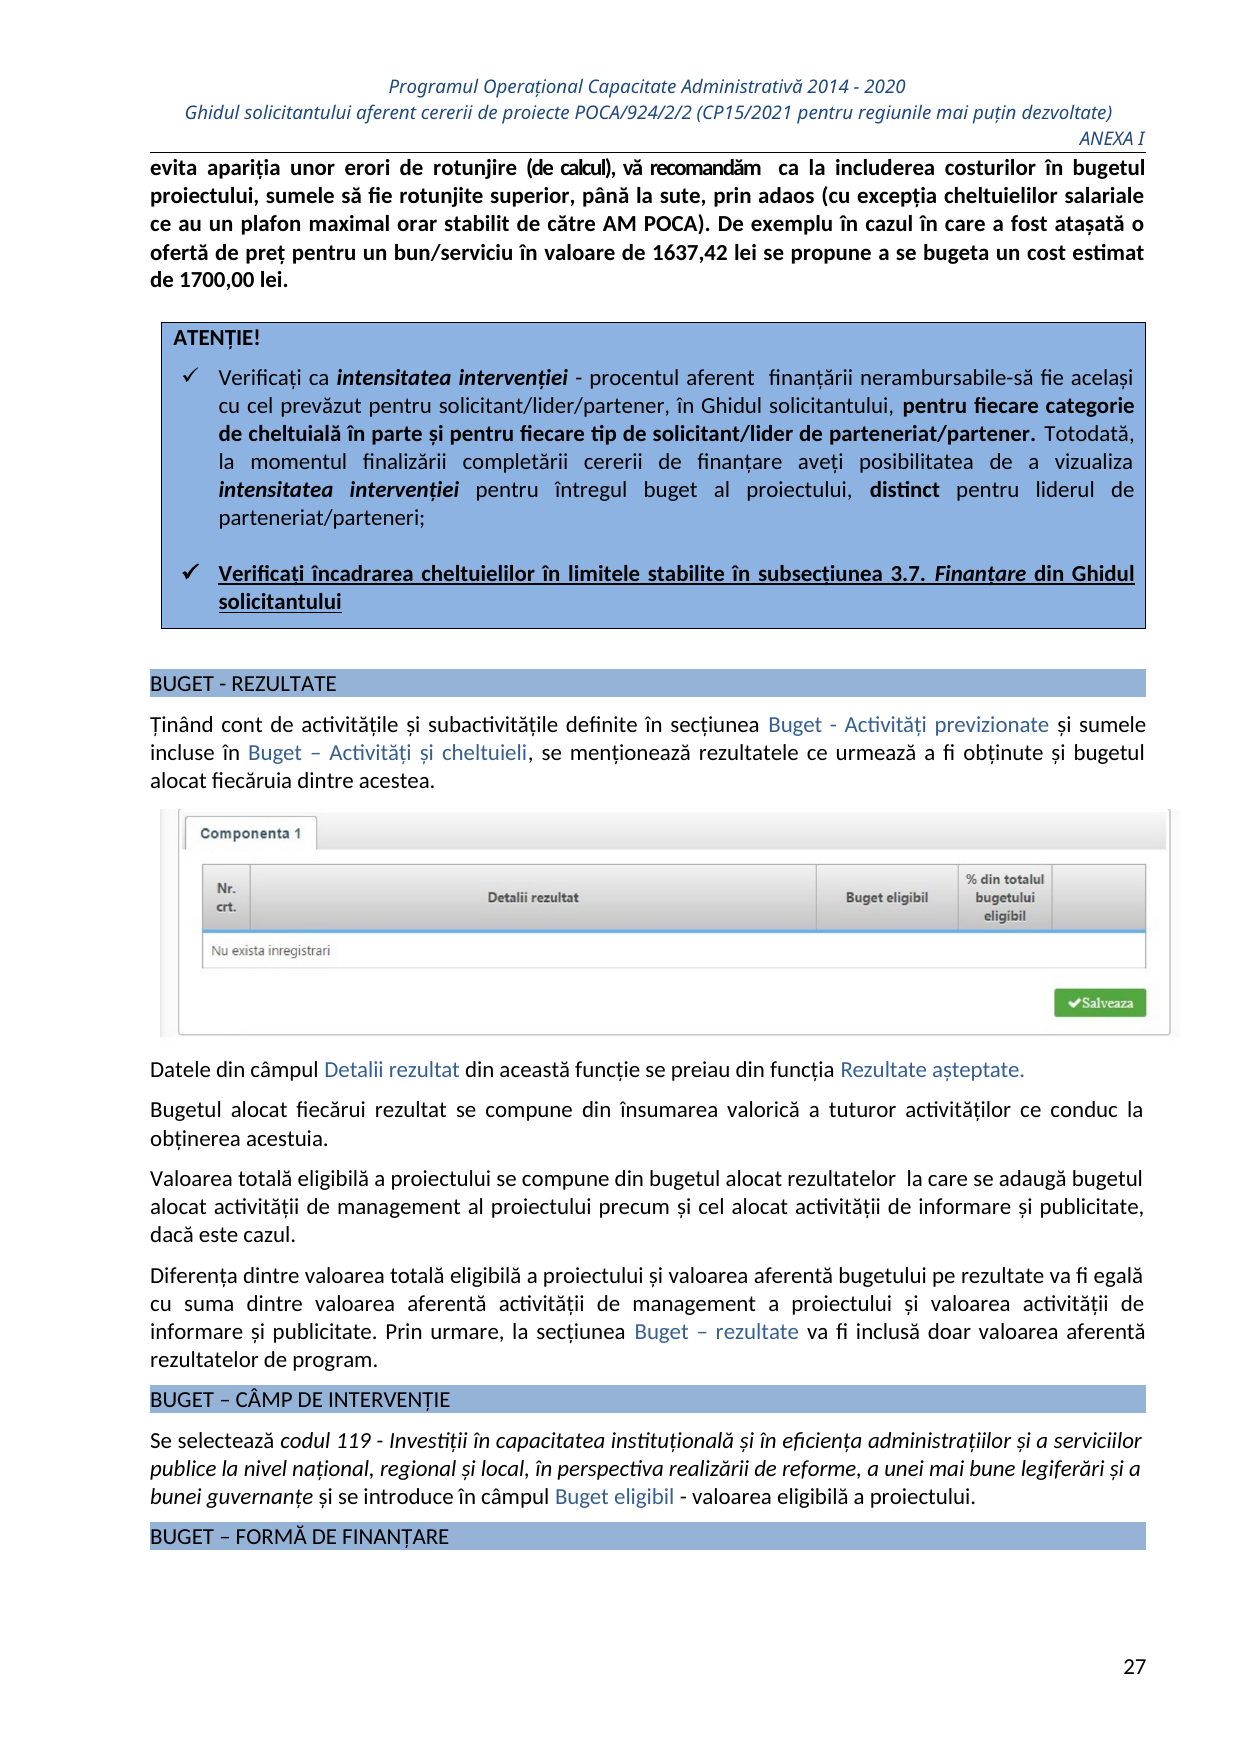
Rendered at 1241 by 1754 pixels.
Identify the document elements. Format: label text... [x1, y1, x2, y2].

table_header ATENȚIE! Verificați ca intensitatea intervenției - procentul aferent finanțării nerambursabile-să fie același cu cel prevăzut pentru solicitant/lider/partener, în Ghidul solicitantului, pentru fiecare categorie de cheltuială în parte și pentru fiecare tip de solicitant/lider de parteneriat/partener. Totodată, la momentul finalizării completării cererii de finanțare aveți posibilitatea de a vizualiza intensitatea intervenției pentru întregul buget al proiectului, distinct pentru liderul de parteneriat/parteneri; Verificați încadrarea cheltuielilor în limitele stabilite în subsecțiunea 3.7. Finanțare din Ghidul solicitantului [162, 323, 1145, 628]
text Bugetul alocat fiecărui rezultat se compune din însumarea valorică a tuturor activităților ce conduc la obținerea acestuia. [150, 1096, 1146, 1152]
picture [150, 806, 1181, 1043]
text BUGET – CÂMP DE INTERVENȚIE [150, 1385, 1146, 1413]
text Ținând cont de activitățile și subactivitățile definite în secțiunea Buget - Activități previzionate și sumele incluse în Buget – Activități și cheltuieli, se menționează rezultatele ce urmează a fi obținute și bugetul alocat fiecăruia dintre acestea. [150, 738, 1146, 794]
text Valoarea totală eligibilă a proiectului se compune din bugetul alocat rezultatelor la care se adaugă bugetul alocat activității de management al proiectului precum și cel alocat activității de informare și publicitate, dacă este cazul. [150, 1164, 1146, 1248]
text Diferența dintre valoarea totală eligibilă a proiectului și valoarea aferentă bugetului pe rezultate va fi egală cu suma dintre valoarea aferentă activității de management a proiectului și valoarea activității de informare și publicitate. Prin urmare, la secțiunea Buget – rezultate va fi inclusă doar valoarea aferentă rezultatelor de program. [150, 1261, 1146, 1373]
text Se selectează codul 119 - Investiții în capacitatea instituțională și în eficiența administrațiilor și a serviciilor publice la nivel național, regional și local, în perspectiva realizării de reforme, a unei mai bune legiferări și a bunei guvernanțe și se introduce în câmpul Buget eligibil - valoarea eligibilă a proiectului. [150, 1426, 1146, 1510]
text BUGET – FORMĂ DE FINANȚARE [150, 1522, 1146, 1550]
text BUGET - REZULTATE [150, 669, 1146, 697]
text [150, 153, 1146, 294]
text Datele din câmpul Detalii rezultat din această funcție se preiau din funcția Rezultate așteptate. [150, 1055, 1146, 1083]
